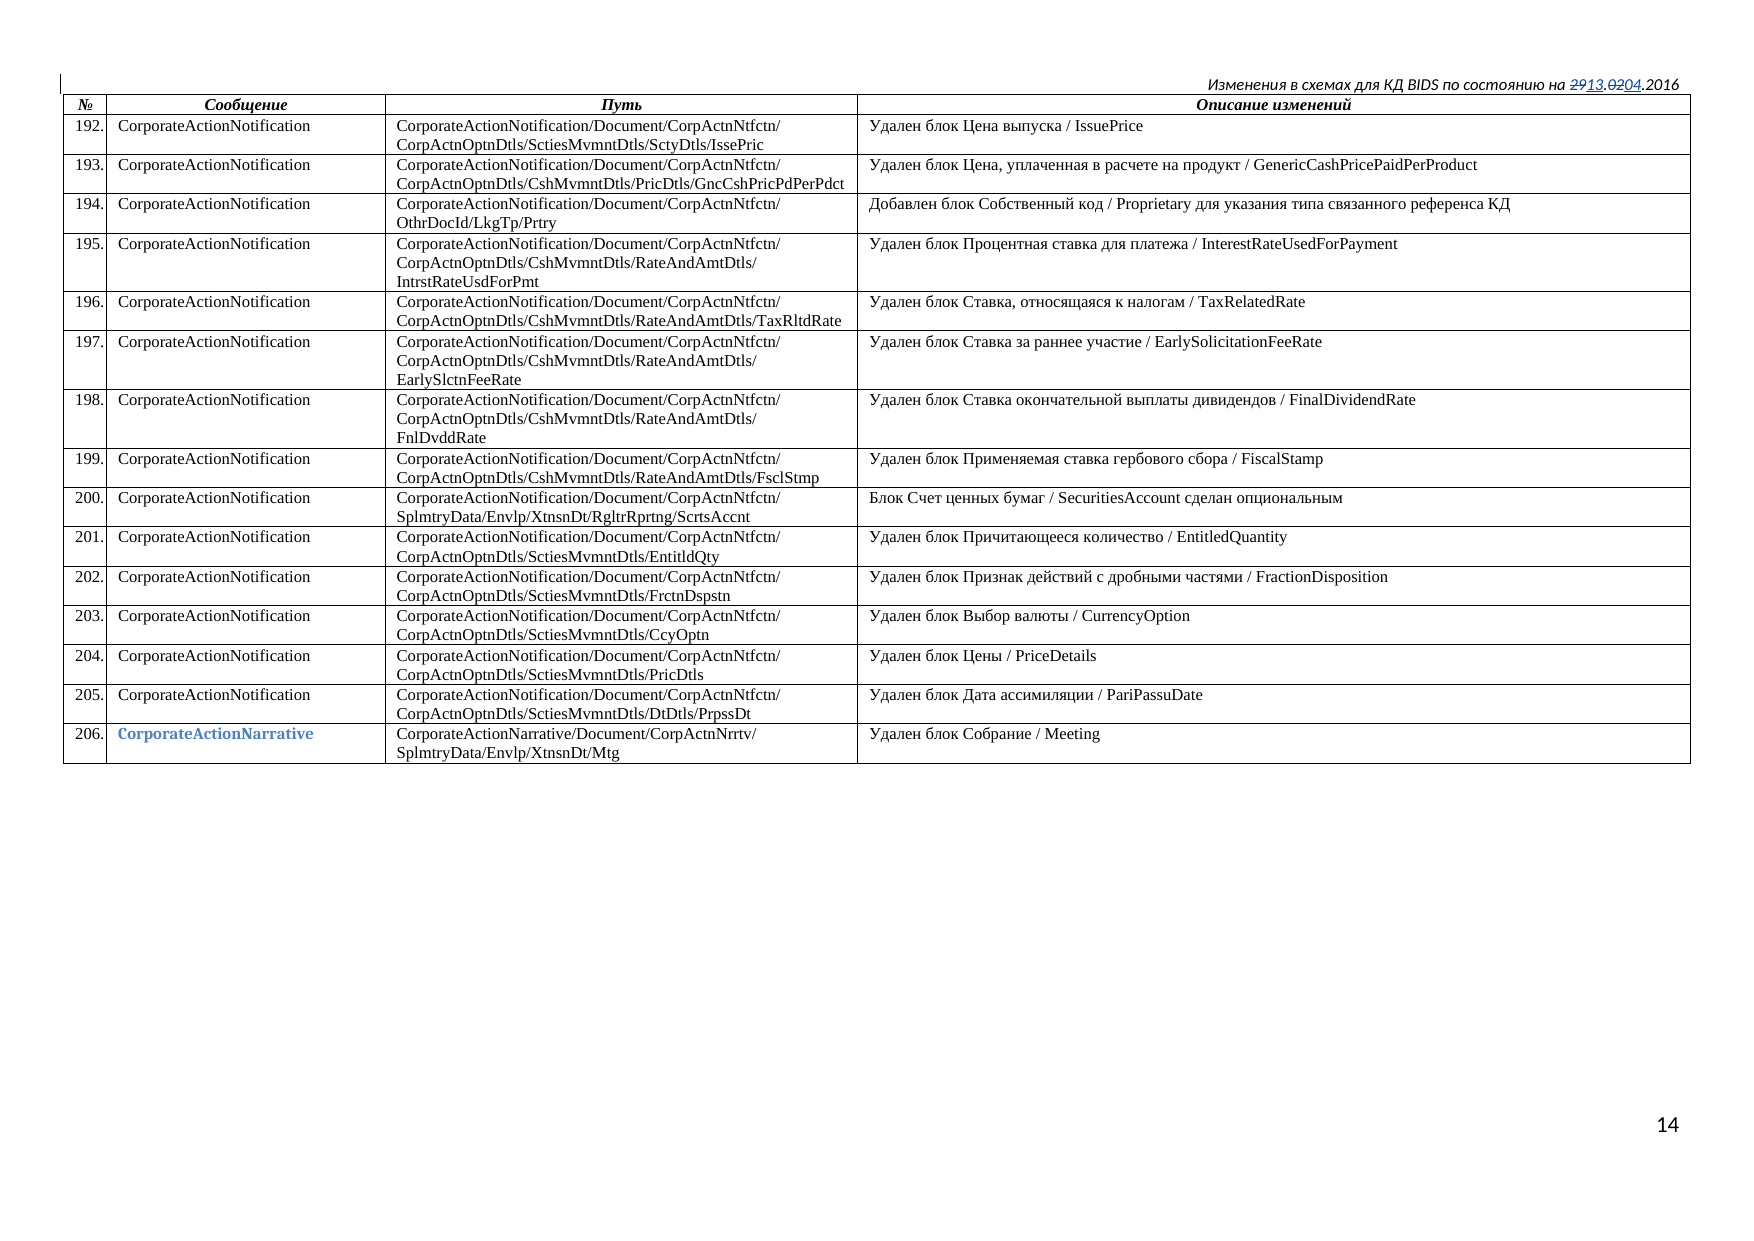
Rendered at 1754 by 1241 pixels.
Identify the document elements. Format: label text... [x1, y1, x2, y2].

table_cell CorporateActionNarrative/Document/CorpActnNrrtv/SplmtryData/Envlp/XtnsnDt/Mtg [386, 724, 857, 762]
table_cell [64, 645, 106, 684]
table_cell [64, 567, 106, 605]
table_cell CorporateActionNotification [107, 390, 385, 447]
table_cell CorporateActionNotification [107, 606, 385, 644]
table_cell CorporateActionNotification/Document/CorpActnNtfctn/CorpActnOptnDtls/CshMvmntDtls/RateAndAmtDtls/FsclStmp [386, 449, 857, 487]
table_cell [64, 155, 106, 193]
table_cell [64, 488, 106, 526]
table_header Сообщение [107, 95, 385, 114]
table_cell [64, 234, 106, 291]
table_cell CorporateActionNotification/Document/CorpActnNtfctn/CorpActnOptnDtls/SctiesMvmntDtls/SctyDtls/IssePric [386, 115, 857, 154]
table_cell Удален блок Причитающееся количество / EntitledQuantity [858, 527, 1690, 566]
table_cell Удален блок Цены / PriceDetails [858, 645, 1690, 684]
table_cell CorporateActionNotification/Document/CorpActnNtfctn/OthrDocId/LkgTp/Prtry [386, 194, 857, 232]
table_cell CorporateActionNotification [107, 292, 385, 330]
table_cell CorporateActionNarrative [107, 724, 385, 762]
table_cell [64, 606, 106, 644]
table_cell [64, 115, 106, 154]
table_cell CorporateActionNotification [107, 685, 385, 723]
table_cell [64, 194, 106, 232]
table_cell [64, 685, 106, 723]
table_cell [64, 724, 106, 762]
table_cell CorporateActionNotification/Document/CorpActnNtfctn/CorpActnOptnDtls/CshMvmntDtls/RateAndAmtDtls/FnlDvddRate [386, 390, 857, 447]
table_cell CorporateActionNotification [107, 331, 385, 389]
table_header Путь [386, 95, 857, 114]
table_cell CorporateActionNotification [107, 567, 385, 605]
table_cell Удален блок Выбор валюты / CurrencyOption [858, 606, 1690, 644]
table_cell CorporateActionNotification/Document/CorpActnNtfctn/CorpActnOptnDtls/SctiesMvmntDtls/DtDtls/PrpssDt [386, 685, 857, 723]
table_cell CorporateActionNotification [107, 115, 385, 154]
table_cell CorporateActionNotification/Document/CorpActnNtfctn/CorpActnOptnDtls/SctiesMvmntDtls/EntitldQty [386, 527, 857, 566]
table_cell Удален блок Ставка, относящаяся к налогам / TaxRelatedRate [858, 292, 1690, 330]
table_cell Удален блок Дата ассимиляции / PariPassuDate [858, 685, 1690, 723]
table_cell Удален блок Процентная ставка для платежа / InterestRateUsedForPayment [858, 234, 1690, 291]
table_cell CorporateActionNotification [107, 234, 385, 291]
table_cell Удален блок Собрание / Meeting [858, 724, 1690, 762]
table_cell CorporateActionNotification/Document/CorpActnNtfctn/CorpActnOptnDtls/CshMvmntDtls/RateAndAmtDtls/IntrstRateUsdForPmt [386, 234, 857, 291]
table_cell CorporateActionNotification/Document/CorpActnNtfctn/CorpActnOptnDtls/SctiesMvmntDtls/PricDtls [386, 645, 857, 684]
table_cell CorporateActionNotification/Document/CorpActnNtfctn/CorpActnOptnDtls/CshMvmntDtls/PricDtls/GncCshPricPdPerPdct [386, 155, 857, 193]
table_cell CorporateActionNotification/Document/CorpActnNtfctn/CorpActnOptnDtls/CshMvmntDtls/RateAndAmtDtls/TaxRltdRate [386, 292, 857, 330]
table_cell CorporateActionNotification [107, 645, 385, 684]
table_cell CorporateActionNotification/Document/CorpActnNtfctn/CorpActnOptnDtls/CshMvmntDtls/RateAndAmtDtls/EarlySlctnFeeRate [386, 331, 857, 389]
table_cell [64, 527, 106, 566]
table_cell Удален блок Применяемая ставка гербового сбора / FiscalStamp [858, 449, 1690, 487]
table_cell Добавлен блок Собственный код / Proprietary для указания типа связанного референса КД [858, 194, 1690, 232]
table_cell [64, 331, 106, 389]
table_cell Удален блок Ставка окончательной выплаты дивидендов / FinalDividendRate [858, 390, 1690, 447]
table_cell CorporateActionNotification [107, 449, 385, 487]
table_cell [64, 390, 106, 447]
table_cell CorporateActionNotification/Document/CorpActnNtfctn/CorpActnOptnDtls/SctiesMvmntDtls/CcyOptn [386, 606, 857, 644]
table_cell Блок Счет ценных бумаг / SecuritiesAccount сделан опциональным [858, 488, 1690, 526]
table_cell CorporateActionNotification [107, 527, 385, 566]
table_cell Удален блок Ставка за раннее участие / EarlySolicitationFeeRate [858, 331, 1690, 389]
table_cell Удален блок Признак действий с дробными частями / FractionDisposition [858, 567, 1690, 605]
table_header Описание изменений [858, 95, 1690, 114]
table_cell [64, 449, 106, 487]
table_cell CorporateActionNotification [107, 155, 385, 193]
table_cell Удален блок Цена выпуска / IssuePrice [858, 115, 1690, 154]
table_cell [64, 292, 106, 330]
table_cell Удален блок Цена, уплаченная в расчете на продукт / GenericCashPricePaidPerProduct [858, 155, 1690, 193]
table_cell CorporateActionNotification [107, 194, 385, 232]
table_cell CorporateActionNotification/Document/CorpActnNtfctn/SplmtryData/Envlp/XtnsnDt/RgltrRprtng/ScrtsAccnt [386, 488, 857, 526]
table_cell CorporateActionNotification/Document/CorpActnNtfctn/CorpActnOptnDtls/SctiesMvmntDtls/FrctnDspstn [386, 567, 857, 605]
table_cell CorporateActionNotification [107, 488, 385, 526]
table_header № [64, 95, 106, 114]
